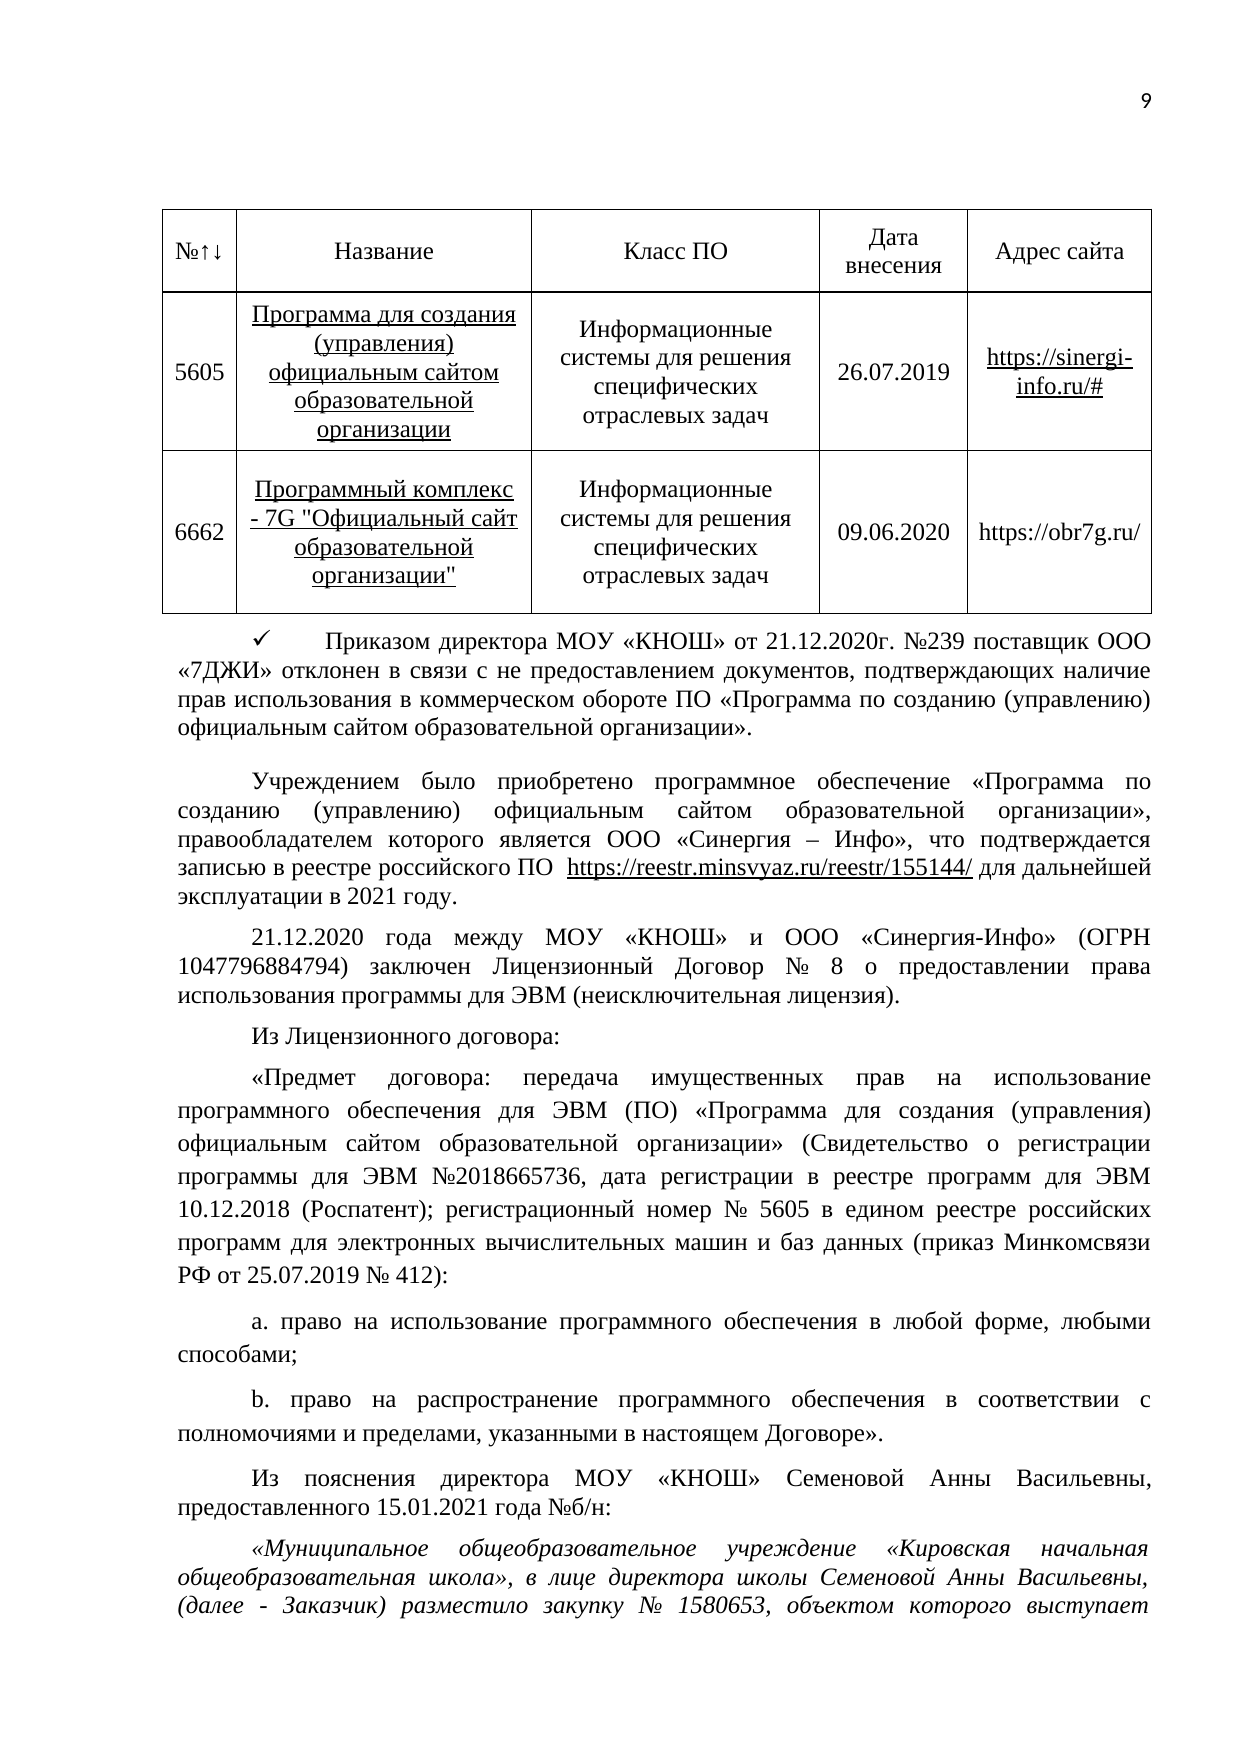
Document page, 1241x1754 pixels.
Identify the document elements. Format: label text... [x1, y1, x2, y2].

text a. право на использование программного обеспечения в любой форме, любыми способами; [177, 1306, 1152, 1368]
table_header Адрес сайта [968, 210, 1151, 291]
list Приказом директора МОУ «КНОШ» от 21.12.2020г. №239 поставщик ООО «7ДЖИ» отклонен в связи с не предоставлением документов, подтверждающих наличие прав использования в коммерческом обороте ПО «Программа по созданию (управлению) официальным сайтом образовательной организации». [177, 626, 1152, 741]
table_header Название [237, 210, 531, 291]
table_cell 26.07.2019 [820, 293, 967, 450]
text Из Лицензионного договора: [177, 1021, 1152, 1050]
table_header Дата внесения [820, 210, 967, 291]
text «Предмет договора: передача имущественных прав на использование программного обеспечения для ЭВМ (ПО) «Программа для создания (управления) официальным сайтом образовательной организации» (Свидетельство о регистрации программы для ЭВМ №2018665736, дата регистрации в реестре программ для ЭВМ 10.12.2018 (Роспатент); регистрационный номер № 5605 в едином реестре российских программ для электронных вычислительных машин и баз данных (приказ Минкомсвязи РФ от 25.07.2019 № 412): [177, 1062, 1152, 1289]
text 21.12.2020 года между МОУ «КНОШ» и ООО «Синергия-Инфо» (ОГРН 1047796884794) заключен Лицензионный Договор № 8 о предоставлении права использования программы для ЭВМ (неисключительная лицензия). [177, 922, 1152, 1009]
table_header №↑↓ [163, 210, 236, 291]
table_cell Программа для создания (управления) официальным сайтом образовательной организации [237, 293, 531, 450]
table_cell 6662 [163, 451, 236, 613]
table_cell https://sinergi-info.ru/# [968, 293, 1151, 450]
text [177, 1533, 1152, 1619]
text Из пояснения директора МОУ «КНОШ» Семеновой Анны Васильевны, предоставленного 15.01.2021 года №б/н: [177, 1463, 1152, 1521]
table_header Класс ПО [532, 210, 819, 291]
table_cell 09.06.2020 [820, 451, 967, 613]
table_cell 5605 [163, 293, 236, 450]
table_cell Программный комплекс - 7G "Официальный сайт образовательной организации" [237, 451, 531, 613]
table_cell Информационные системы для решения специфических отраслевых задач [532, 293, 819, 450]
table_cell Информационные системы для решения специфических отраслевых задач [532, 451, 819, 613]
table_cell https://obr7g.ru/ [968, 451, 1151, 613]
text Учреждением было приобретено программное обеспечение «Программа по созданию (управлению) официальным сайтом образовательной организации», правообладателем которого является ООО «Синергия – Инфо», что подтверждается записью в реестре российского ПО https://reestr.minsvyaz.ru/reestr/155144/ для дальнейшей эксплуатации в 2021 году. [177, 766, 1152, 910]
text b. право на распространение программного обеспечения в соответствии с полномочиями и пределами, указанными в настоящем Договоре». [177, 1384, 1152, 1446]
